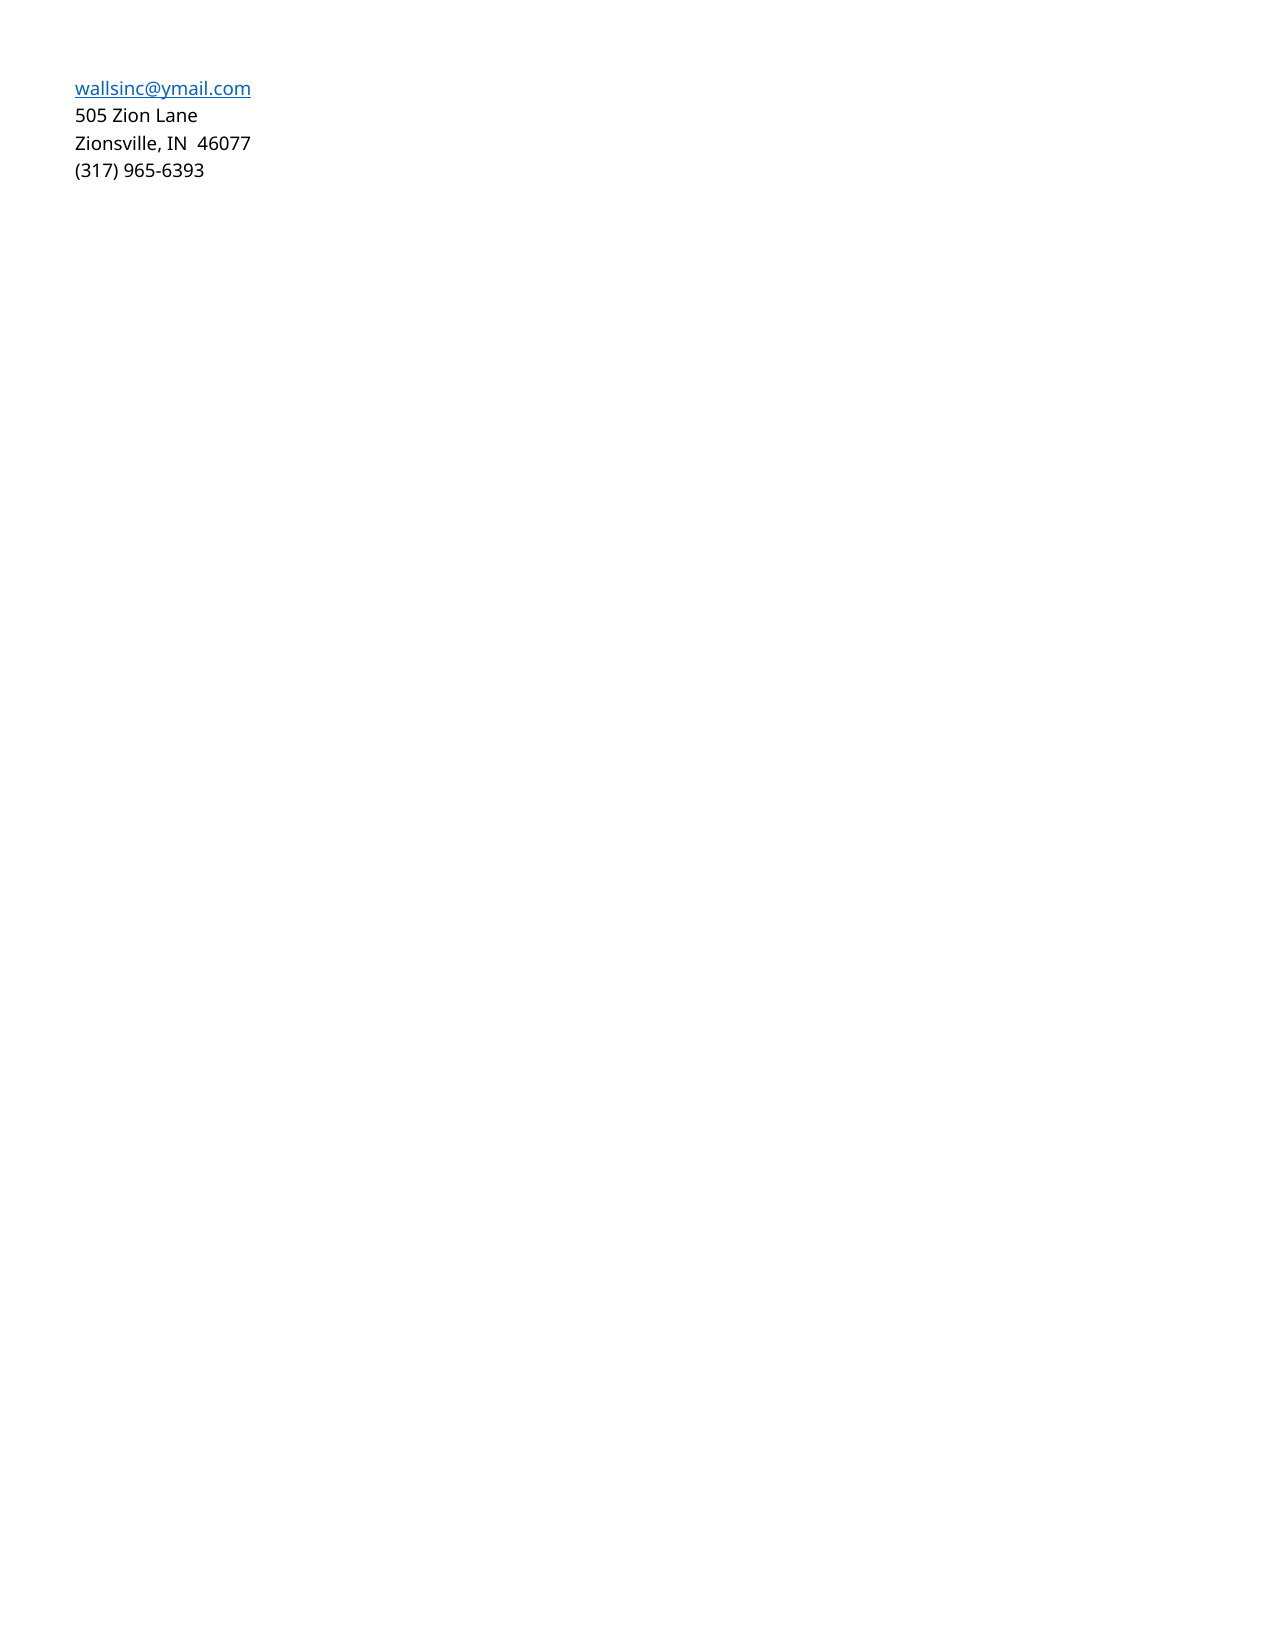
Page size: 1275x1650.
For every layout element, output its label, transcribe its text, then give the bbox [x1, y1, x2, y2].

text 505 Zion Lane [75, 102, 1200, 128]
text wallsinc@ymail.com [75, 75, 1200, 101]
text Zionsville, IN 46077 [75, 130, 1200, 156]
text (317) 965-6393 [75, 157, 1200, 183]
